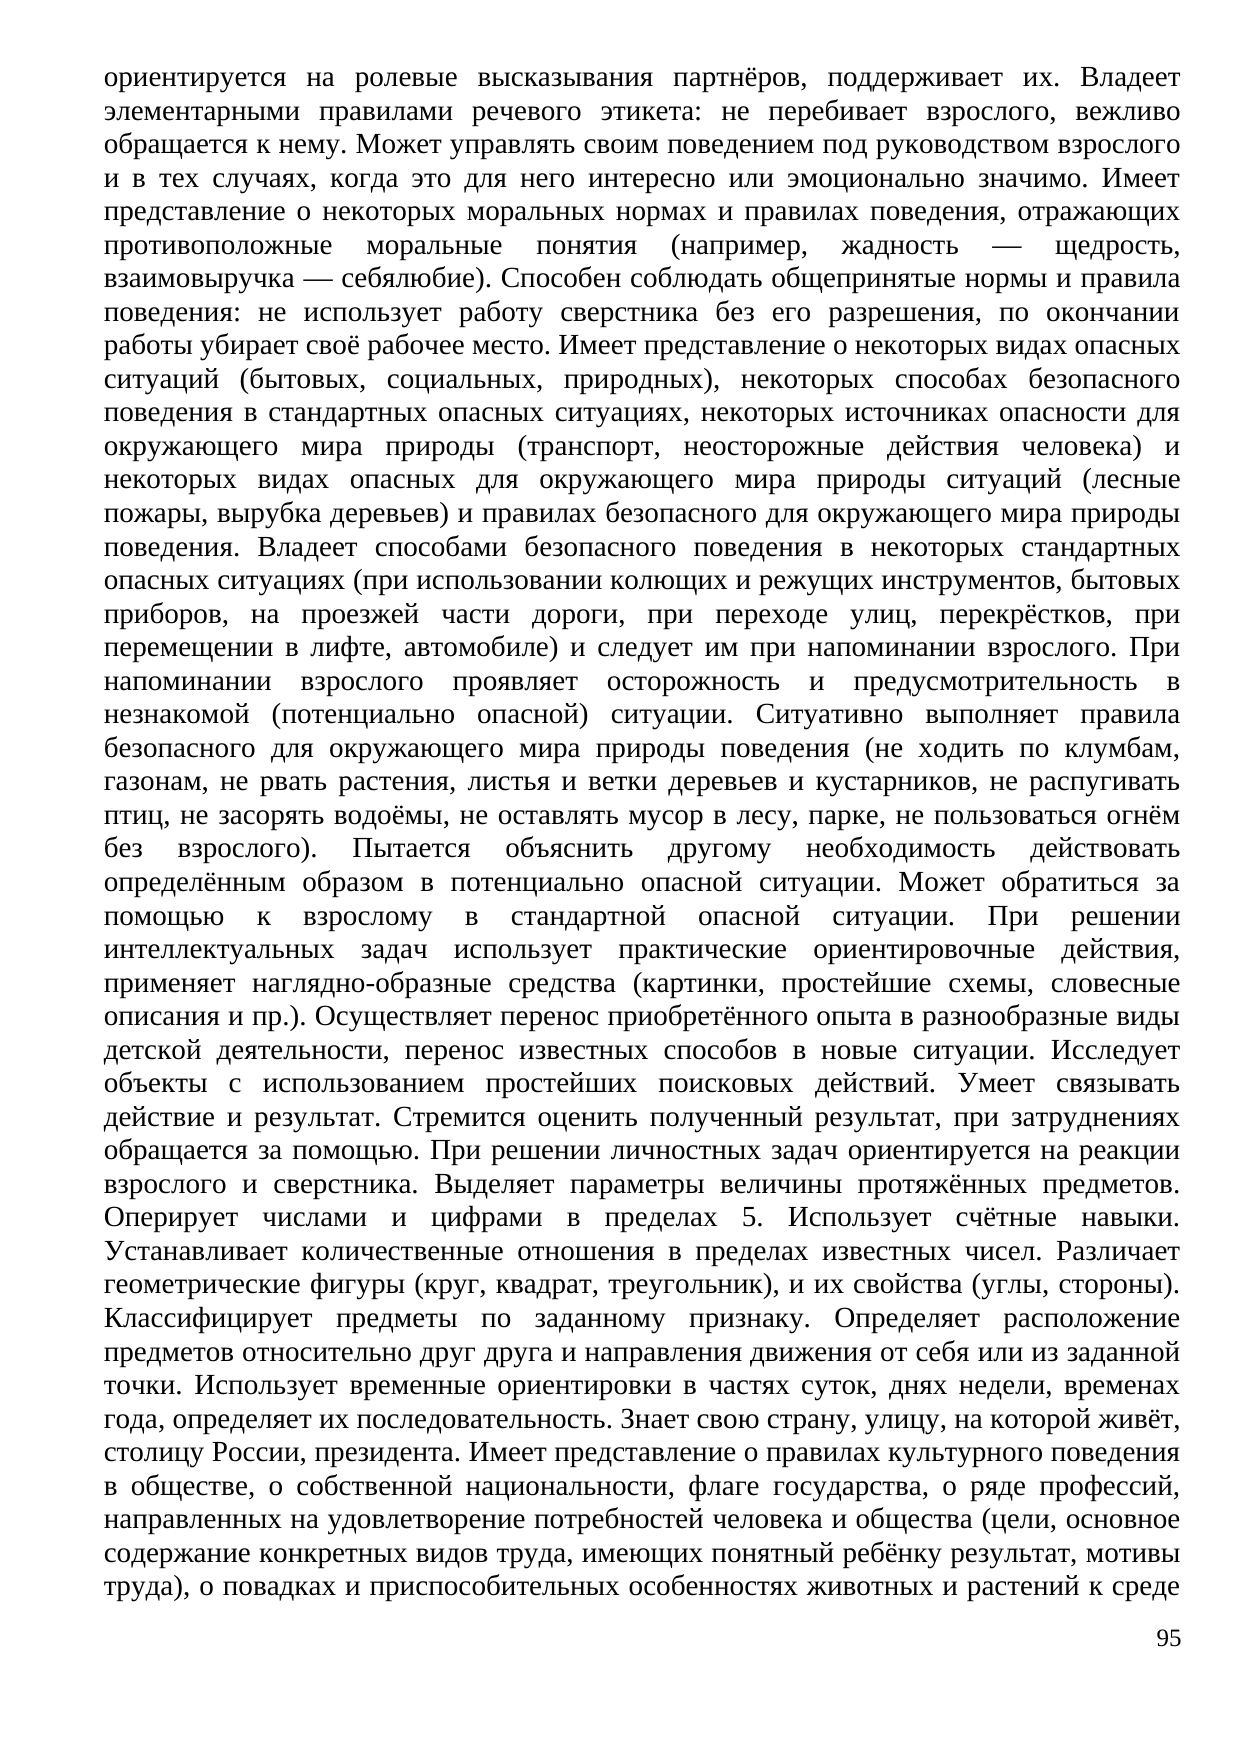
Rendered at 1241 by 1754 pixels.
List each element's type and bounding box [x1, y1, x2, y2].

text [103, 59, 1181, 1602]
